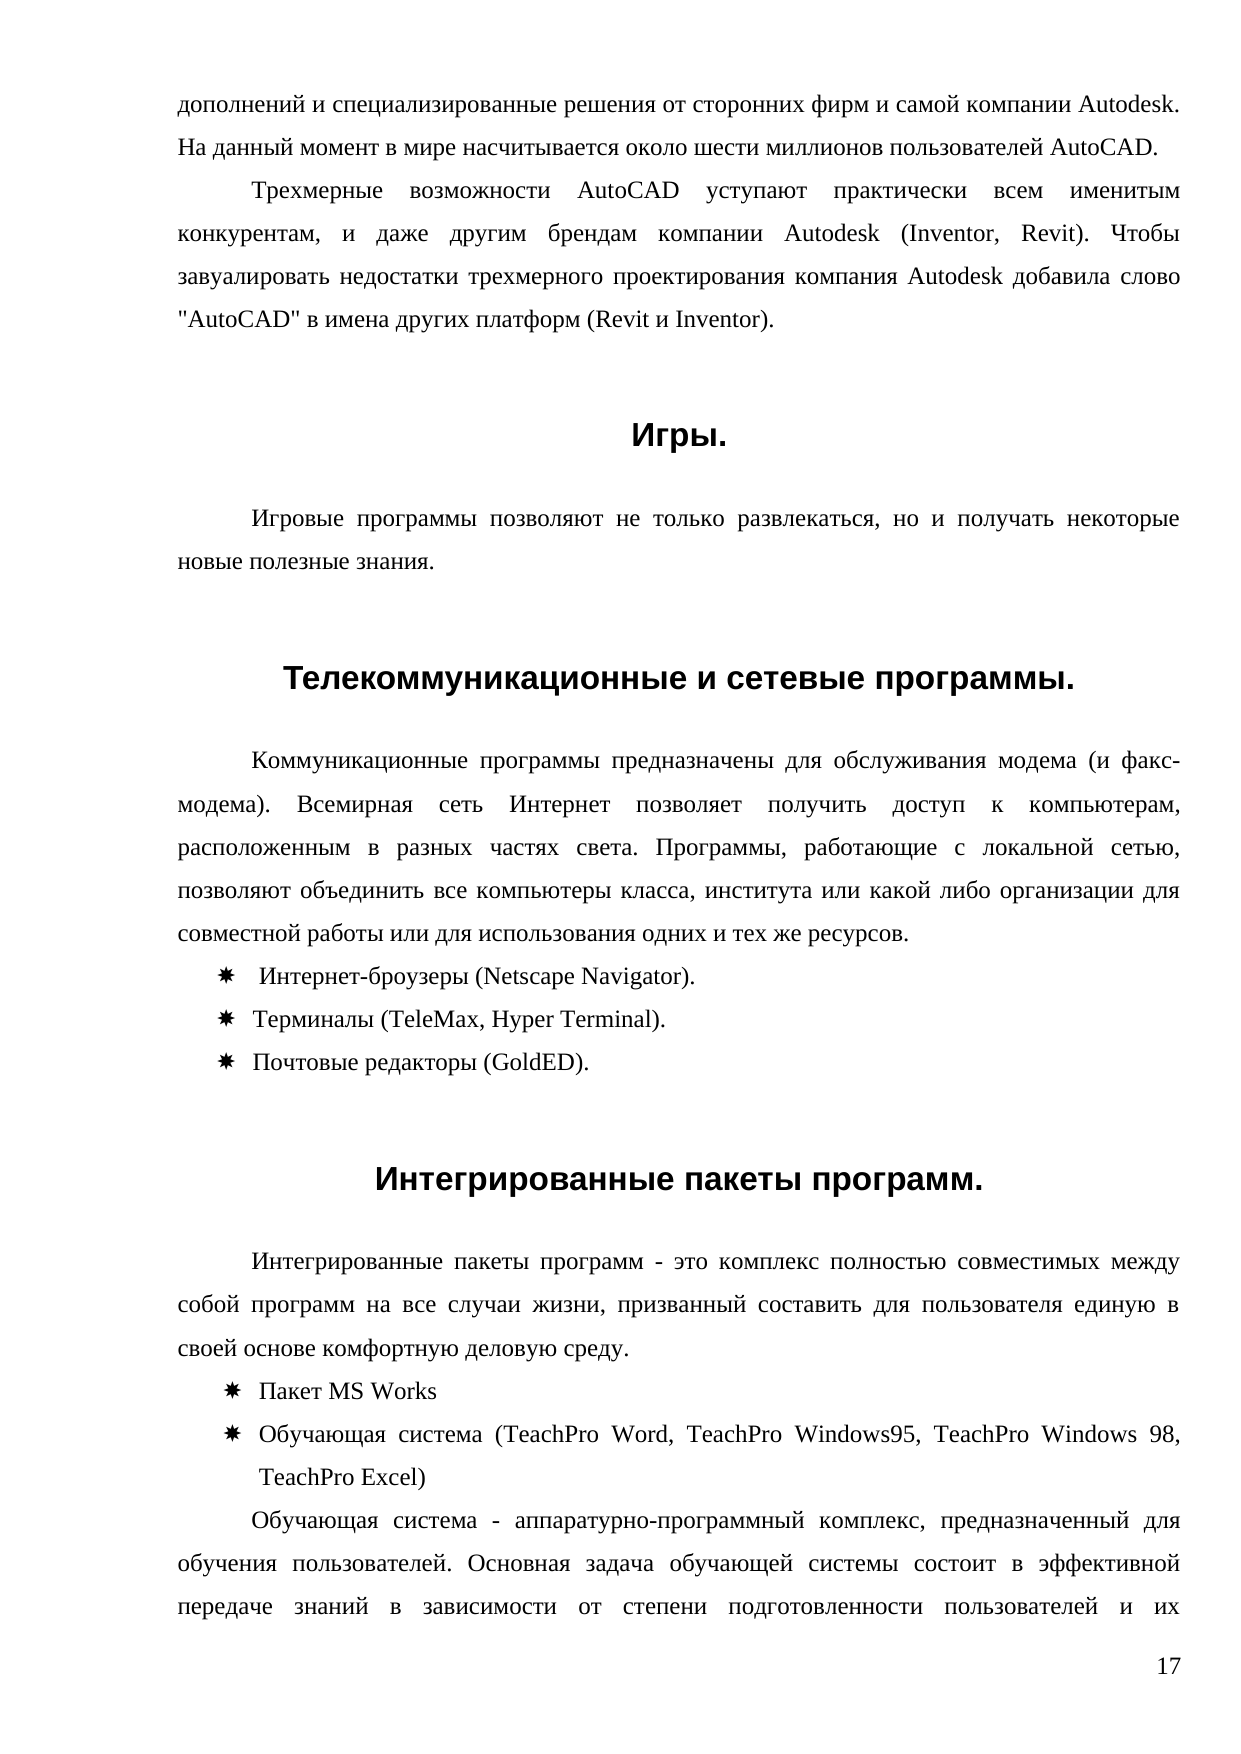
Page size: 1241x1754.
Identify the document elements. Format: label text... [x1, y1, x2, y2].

list Интеpнет-бpоузеpы (Netscape Navigator). [215, 961, 1181, 990]
subtitle Игры. [177, 416, 1181, 454]
list Терминалы (TeleMax, Hyper Terminal). [215, 1004, 1181, 1033]
list Пакет MS Works [221, 1376, 1181, 1404]
subtitle Интегрированные пакеты программ. [177, 1159, 1181, 1197]
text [177, 89, 1181, 161]
text Игровые программы позволяют не только развлекаться, но и получать некоторые новые полезные знания. [177, 503, 1181, 575]
text Интегрированные пакеты программ - это комплекс полностью совместимых между собой программ на все случаи жизни, призванный составить для пользователя единую в своей основе комфортную деловую среду. [177, 1246, 1181, 1361]
text Коммуникационные программы предназначены для обслуживания модема (и факс-модема). Всемирная сеть Интернет позволяет получить доступ к компьютерам, расположенным в разных частях света. Программы, работающие с локальной сетью, позволяют объединить все компьютеры класса, института или какой либо организации для совместной работы или для использования одних и тех же ресурсов. [177, 746, 1181, 947]
list Почтовые редакторы (GoldED). [215, 1047, 1181, 1076]
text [177, 1505, 1181, 1620]
list Обучающая система (TeachPro Word, TeachPro Windows95, TeachPro Windows 98, TeachPro Excel) [221, 1419, 1181, 1491]
subtitle Телекоммуникационные и сетевые программы. [177, 658, 1181, 696]
text Трехмерные возможности AutoCAD уступают практически всем именитым конкурентам, и даже другим брендам компании Autodesk (Inventor, Revit). Чтобы завуалировать недостатки трехмерного проектирования компания Autodesk добавила слово "AutoCAD" в имена других платформ (Revit и Inventor). [177, 175, 1181, 333]
